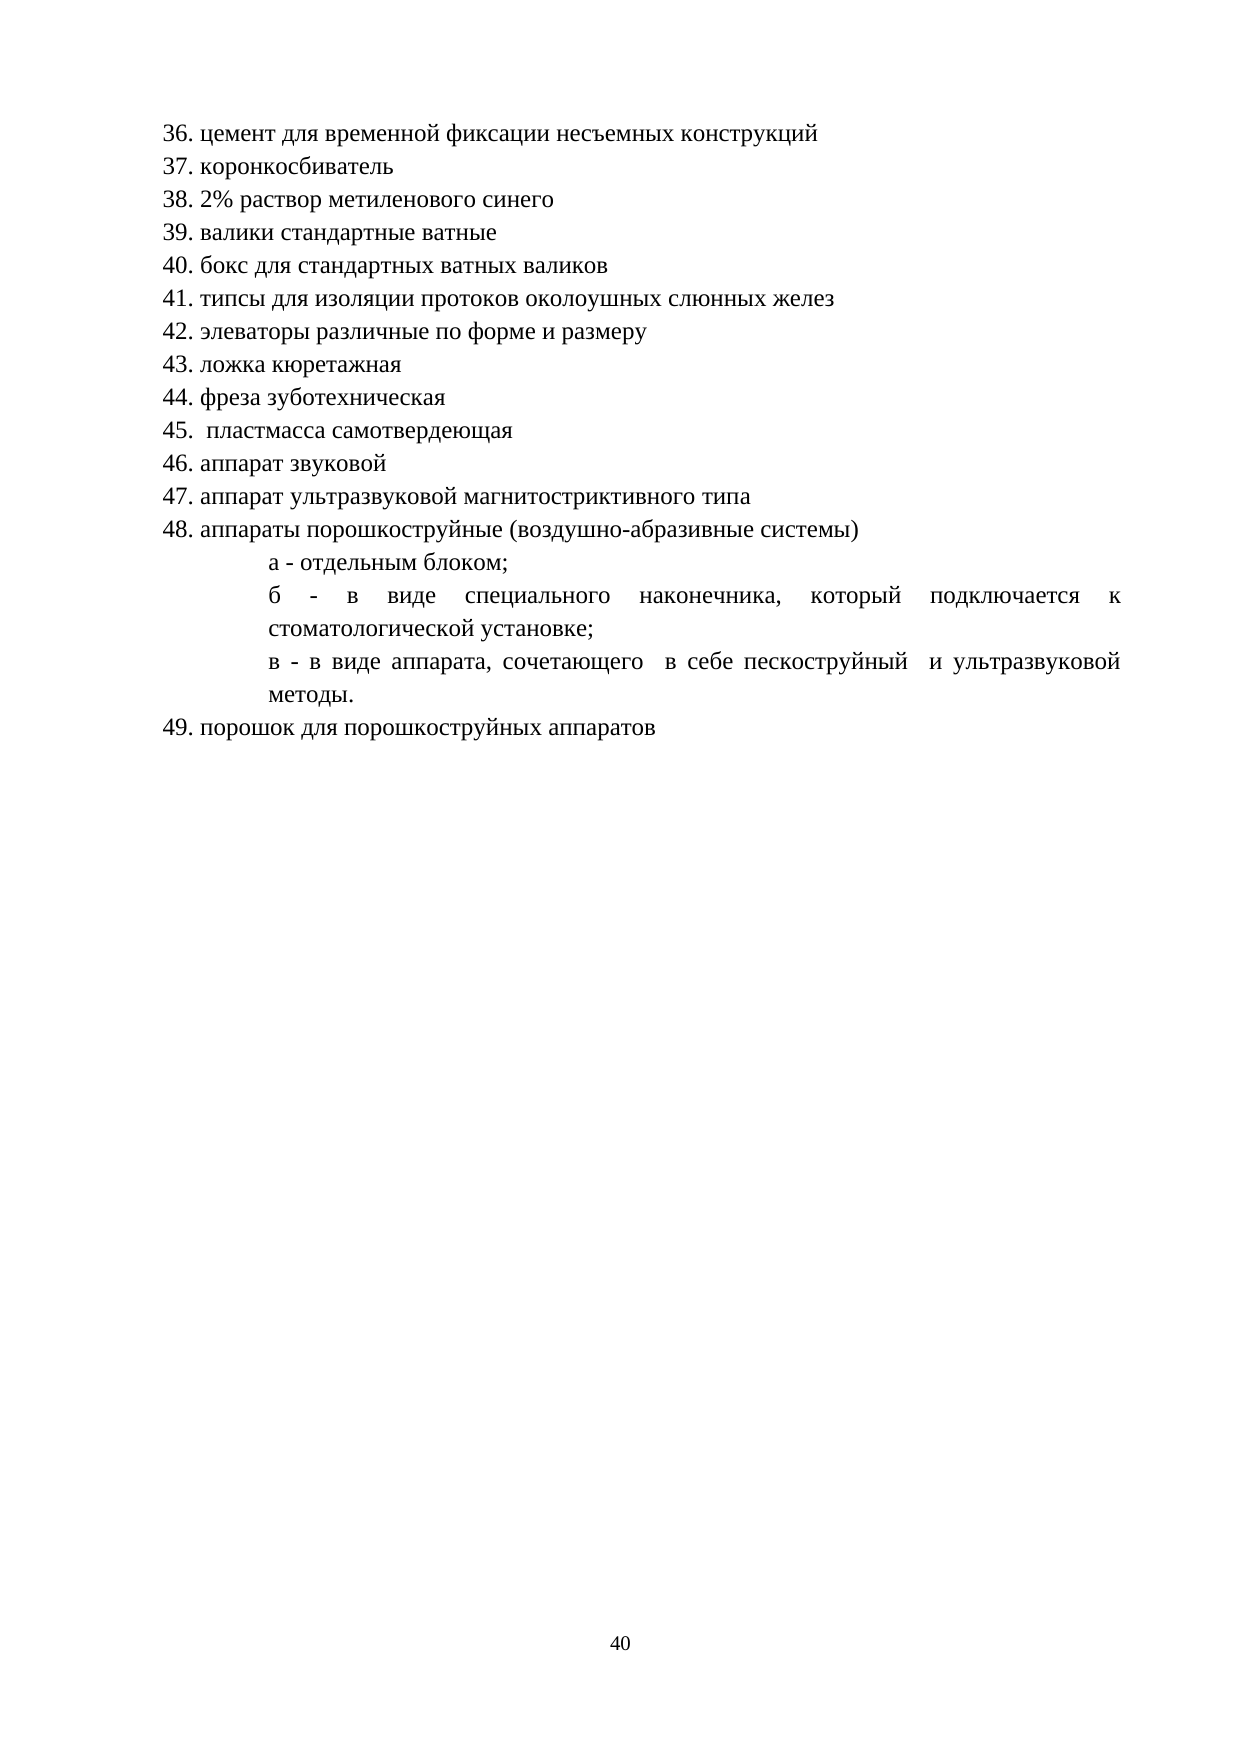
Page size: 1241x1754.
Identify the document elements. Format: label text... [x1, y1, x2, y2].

list типсы для изоляции протоков околоушных слюнных желез [162, 283, 1122, 312]
list порошок для порошкоструйных аппаратов [162, 712, 1122, 741]
list бокс для стандартных ватных валиков [162, 250, 1122, 279]
list аппараты порошкоструйные (воздушно-абразивные системы) [162, 514, 1122, 543]
list валики стандартные ватные [162, 217, 1122, 246]
list элеваторы различные по форме и размеру [162, 316, 1122, 345]
list аппарат ультразвуковой магнитостриктивного типа [162, 481, 1122, 510]
list ложка кюретажная [162, 349, 1122, 378]
list коронкосбиватель [162, 151, 1122, 180]
list пластмасса самотвердеющая [162, 415, 1122, 444]
list а - отдельным блоком; [268, 547, 1122, 576]
list фреза зуботехническая [162, 382, 1122, 411]
list цемент для временной фиксации несъемных конструкций [162, 118, 1122, 147]
list б - в виде специального наконечника, который подключается к стоматологической установке; [268, 580, 1122, 642]
list аппарат звуковой [162, 448, 1122, 477]
list в - в виде аппарата, сочетающего в себе пескоструйный и ультразвуковой методы. [268, 646, 1122, 708]
list 2% раствор метиленового синего [162, 184, 1122, 213]
